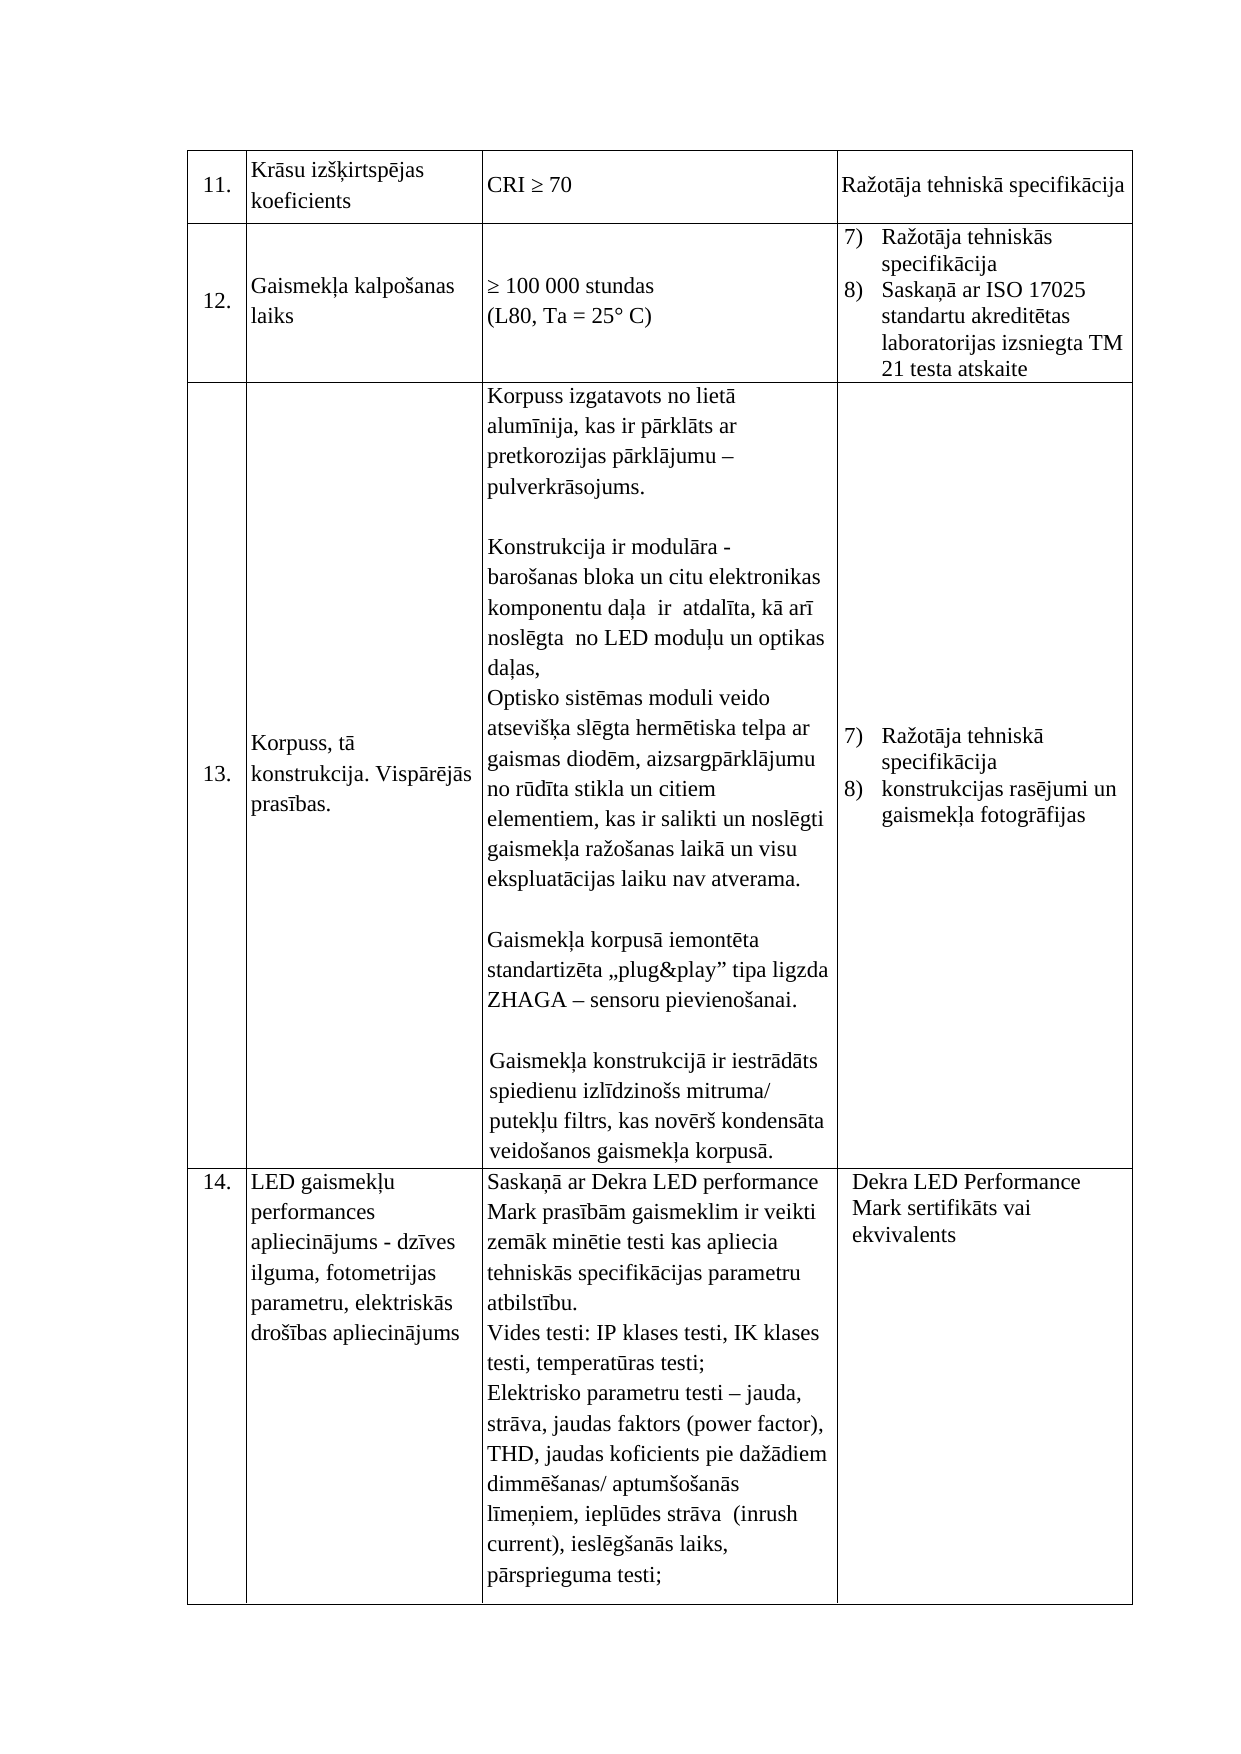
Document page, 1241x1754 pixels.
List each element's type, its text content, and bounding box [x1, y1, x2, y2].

table_cell Gaismekļa kalpošanas laiks [247, 224, 482, 382]
table_cell Korpuss, tā konstrukcija. Vispārējās prasības. [247, 383, 482, 1167]
table_cell 13. [188, 383, 246, 1167]
table_cell CRI ≥ 70 [483, 151, 837, 223]
table_cell Korpuss izgatavots no lietā alumīnija, kas ir pārklāts ar pretkorozijas pārklājumu – pulverkrāsojums. Konstrukcija ir modulāra - barošanas bloka un citu elektronikas komponentu daļa ir atdalīta, kā arī noslēgta no LED moduļu un optikas daļas, Optisko sistēmas moduli veido atsevišķa slēgta hermētiska telpa ar gaismas diodēm, aizsargpārklājumu no rūdīta stikla un citiem elementiem, kas ir salikti un noslēgti gaismekļa ražošanas laikā un visu ekspluatācijas laiku nav atverama. Gaismekļa korpusā iemontēta standartizēta „plug&play” tipa ligzda ZHAGA – sensoru pievienošanai. Gaismekļa konstrukcijā ir iestrādāts spiedienu izlīdzinošs mitruma/ putekļu filtrs, kas novērš kondensāta veidošanos gaismekļa korpusā. [483, 383, 837, 1167]
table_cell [483, 1169, 837, 1603]
table_cell 12. [188, 224, 246, 382]
table_cell Krāsu izšķirtspējas koeficients [247, 151, 482, 223]
table_cell Ražotāja tehniskā specifikācija konstrukcijas rasējumi un gaismekļa fotogrāfijas [838, 383, 1132, 1167]
table_cell 14. [188, 1169, 246, 1603]
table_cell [838, 1169, 1132, 1603]
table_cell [838, 151, 1132, 223]
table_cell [247, 1169, 482, 1603]
table_cell ≥ 100 000 stundas (L80, Та = 25° С) [483, 224, 837, 382]
table_cell 11. [188, 151, 246, 223]
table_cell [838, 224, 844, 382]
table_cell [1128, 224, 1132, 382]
